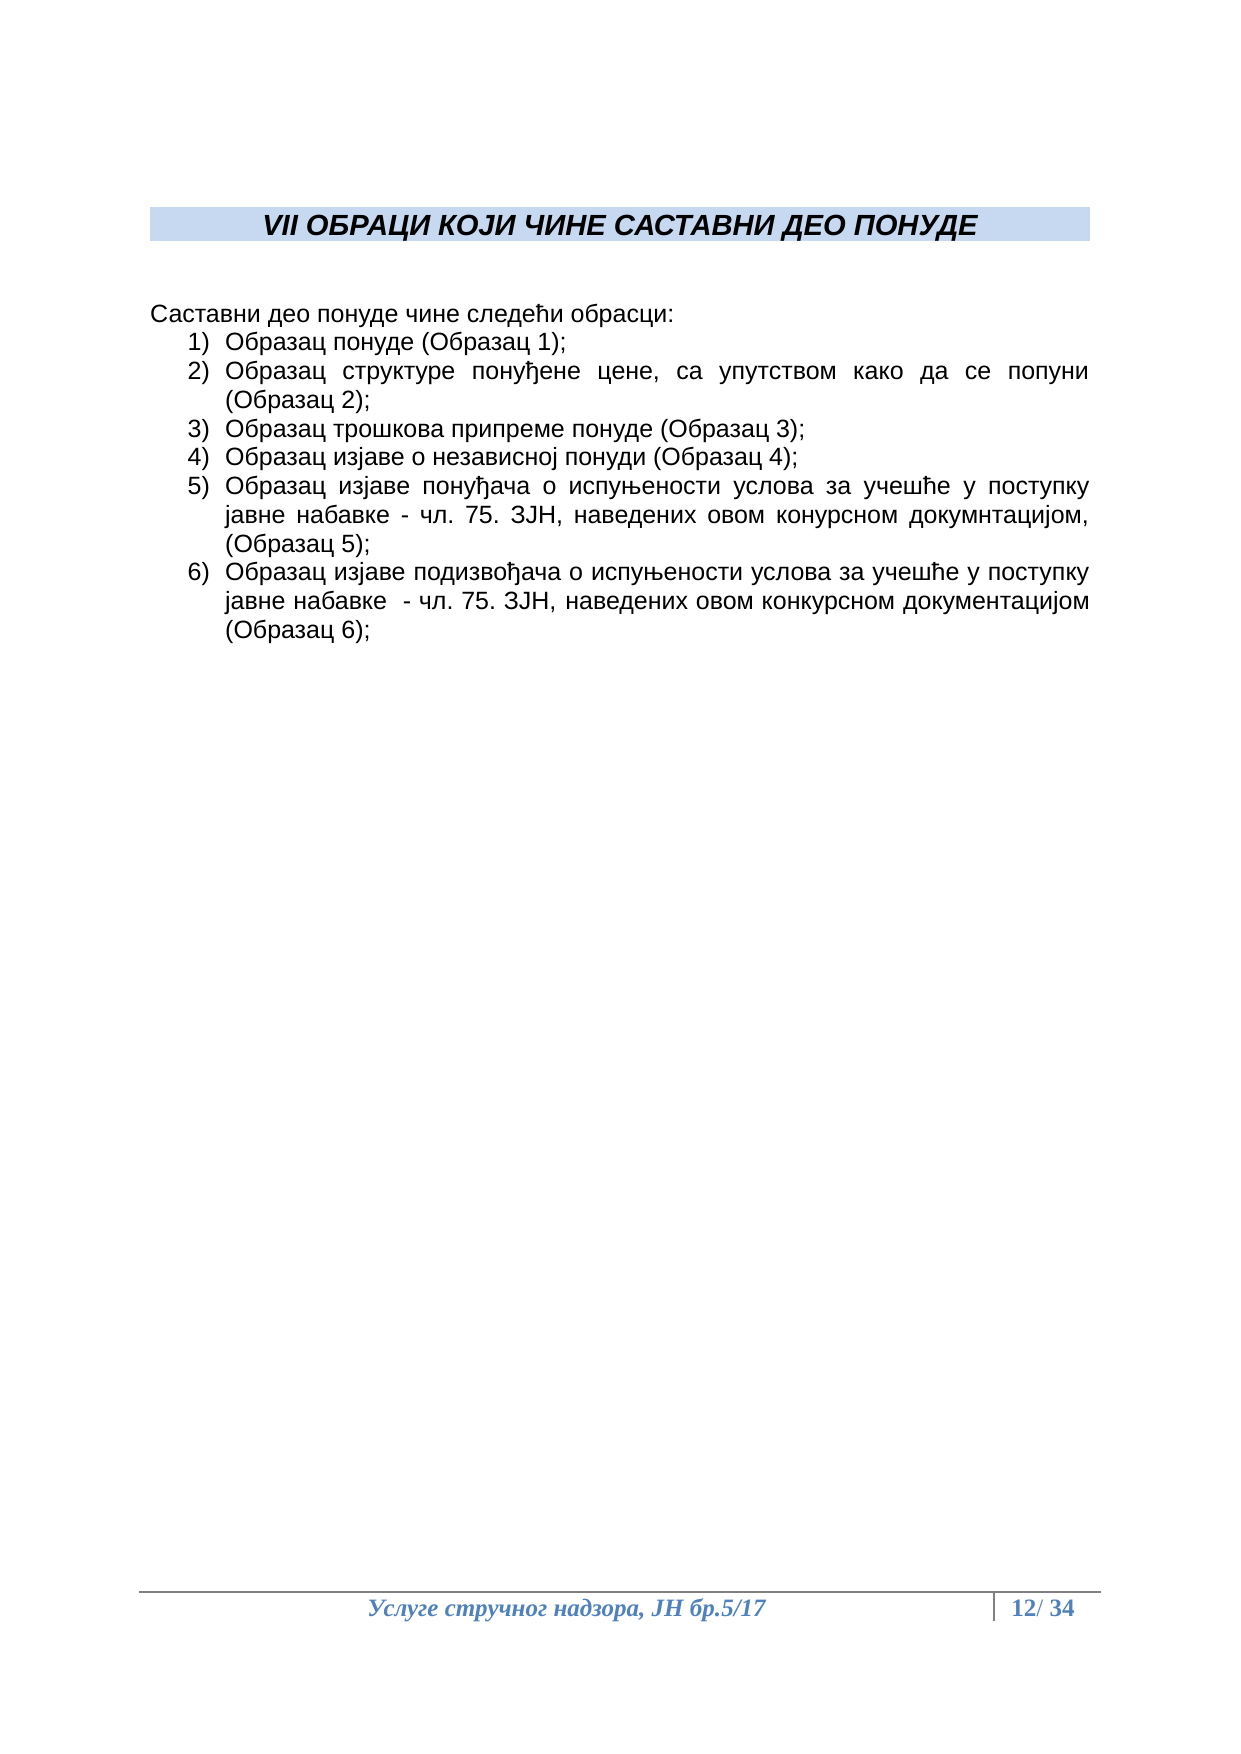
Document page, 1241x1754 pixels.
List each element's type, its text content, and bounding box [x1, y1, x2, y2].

list Образац изјаве подизвођача о испуњености услова за учешће у поступку јавне набавке - чл. 75. ЗЈН, наведених овом конкурсном документацијом (Образац 6); [187, 557, 1090, 643]
list Образац понуде (Образац 1); [187, 327, 1090, 356]
list VII ОБРАЦИ КОЈИ ЧИНЕ САСТАВНИ ДЕО ПОНУДЕ [150, 207, 1090, 241]
list Образац структуре понуђене цене, са упутством како да се попуни (Образац 2); [187, 356, 1090, 413]
list Образац трошкова припреме понуде (Образац 3); [187, 413, 1090, 442]
list Образац изјаве о независној понуди (Образац 4); [187, 442, 1090, 471]
list Саставни део понуде чине следећи обрасци: [150, 298, 1090, 327]
list Образац изјаве понуђача о испуњености услова за учешће у поступку јавне набавке - чл. 75. ЗЈН, наведених овом конурсном докумнтацијом, (Образац 5); [187, 471, 1090, 557]
